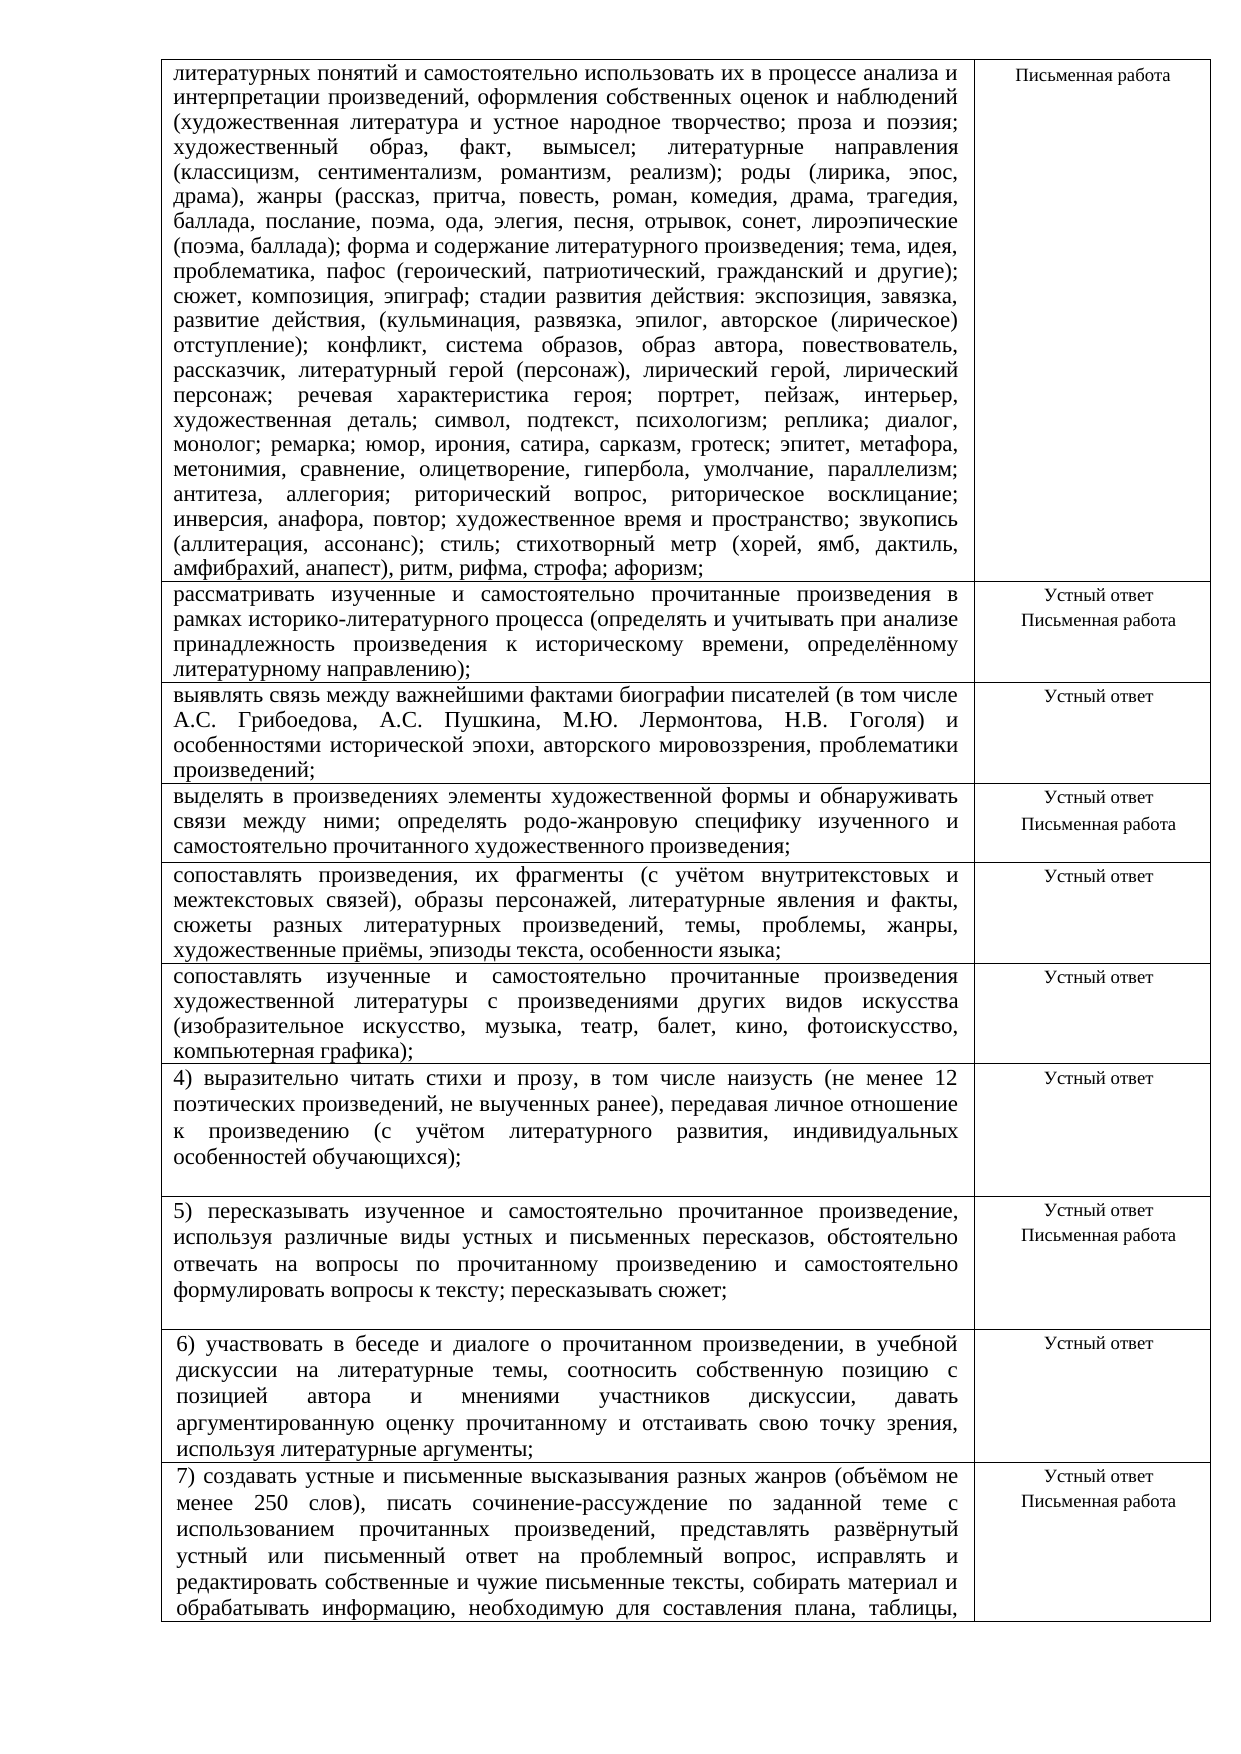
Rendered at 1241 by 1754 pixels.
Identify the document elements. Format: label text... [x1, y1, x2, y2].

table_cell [162, 60, 974, 581]
table_cell выявлять связь между важнейшими фактами биографии писателей (в том числе А.С. Грибоедова, А.С. Пушкина, М.Ю. Лермонтова, Н.В. Гоголя) и особенностями исторической эпохи, авторского мировоззрения, проблематики произведений; [162, 683, 974, 783]
table_cell Устный ответ Письменная работа [975, 1197, 1210, 1329]
table_cell Устный ответ [975, 964, 1210, 1063]
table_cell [975, 60, 1210, 581]
table_cell сопоставлять произведения, их фрагменты (с учётом внутритекстовых и межтекстовых связей), образы персонажей, литературные явления и факты, сюжеты разных литературных произведений, темы, проблемы, жанры, художественные приёмы, эпизоды текста, особенности языка; [162, 863, 974, 963]
table_cell 6) участвовать в беседе и диалоге о прочитанном произведении, в учебной дискуссии на литературные темы, соотносить собственную позицию с позицией автора и мнениями участников дискуссии, давать аргументированную оценку прочитанному и отстаивать свою точку зрения, используя литературные аргументы; [162, 1330, 974, 1462]
table_cell выделять в произведениях элементы художественной формы и обнаруживать связи между ними; определять родо-жанровую специфику изученного и самостоятельно прочитанного художественного произведения; [162, 784, 974, 862]
table_cell Устный ответ [975, 863, 1210, 963]
table_cell сопоставлять изученные и самостоятельно прочитанные произведения художественной литературы с произведениями других видов искусства (изобразительное искусство, музыка, театр, балет, кино, фотоискусство, компьютерная графика); [162, 964, 974, 1063]
table_cell Устный ответ Письменная работа [975, 784, 1210, 862]
table_cell Устный ответ [975, 1330, 1210, 1462]
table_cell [162, 1463, 974, 1621]
table_cell Устный ответ [975, 683, 1210, 783]
table_cell рассматривать изученные и самостоятельно прочитанные произведения в рамках историко-литературного процесса (определять и учитывать при анализе принадлежность произведения к историческому времени, определённому литературному направлению); [162, 582, 974, 682]
table_cell Устный ответ Письменная работа [975, 582, 1210, 682]
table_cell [975, 1463, 1210, 1621]
table_cell Устный ответ [975, 1064, 1210, 1196]
table_cell 5) пересказывать изученное и самостоятельно прочитанное произведение, используя различные виды устных и письменных пересказов, обстоятельно отвечать на вопросы по прочитанному произведению и самостоятельно формулировать вопросы к тексту; пересказывать сюжет; [162, 1197, 974, 1329]
table_cell 4) выразительно читать стихи и прозу, в том числе наизусть (не менее 12 поэтических произведений, не выученных ранее), передавая личное отношение к произведению (с учётом литературного развития, индивидуальных особенностей обучающихся); [162, 1064, 974, 1196]
